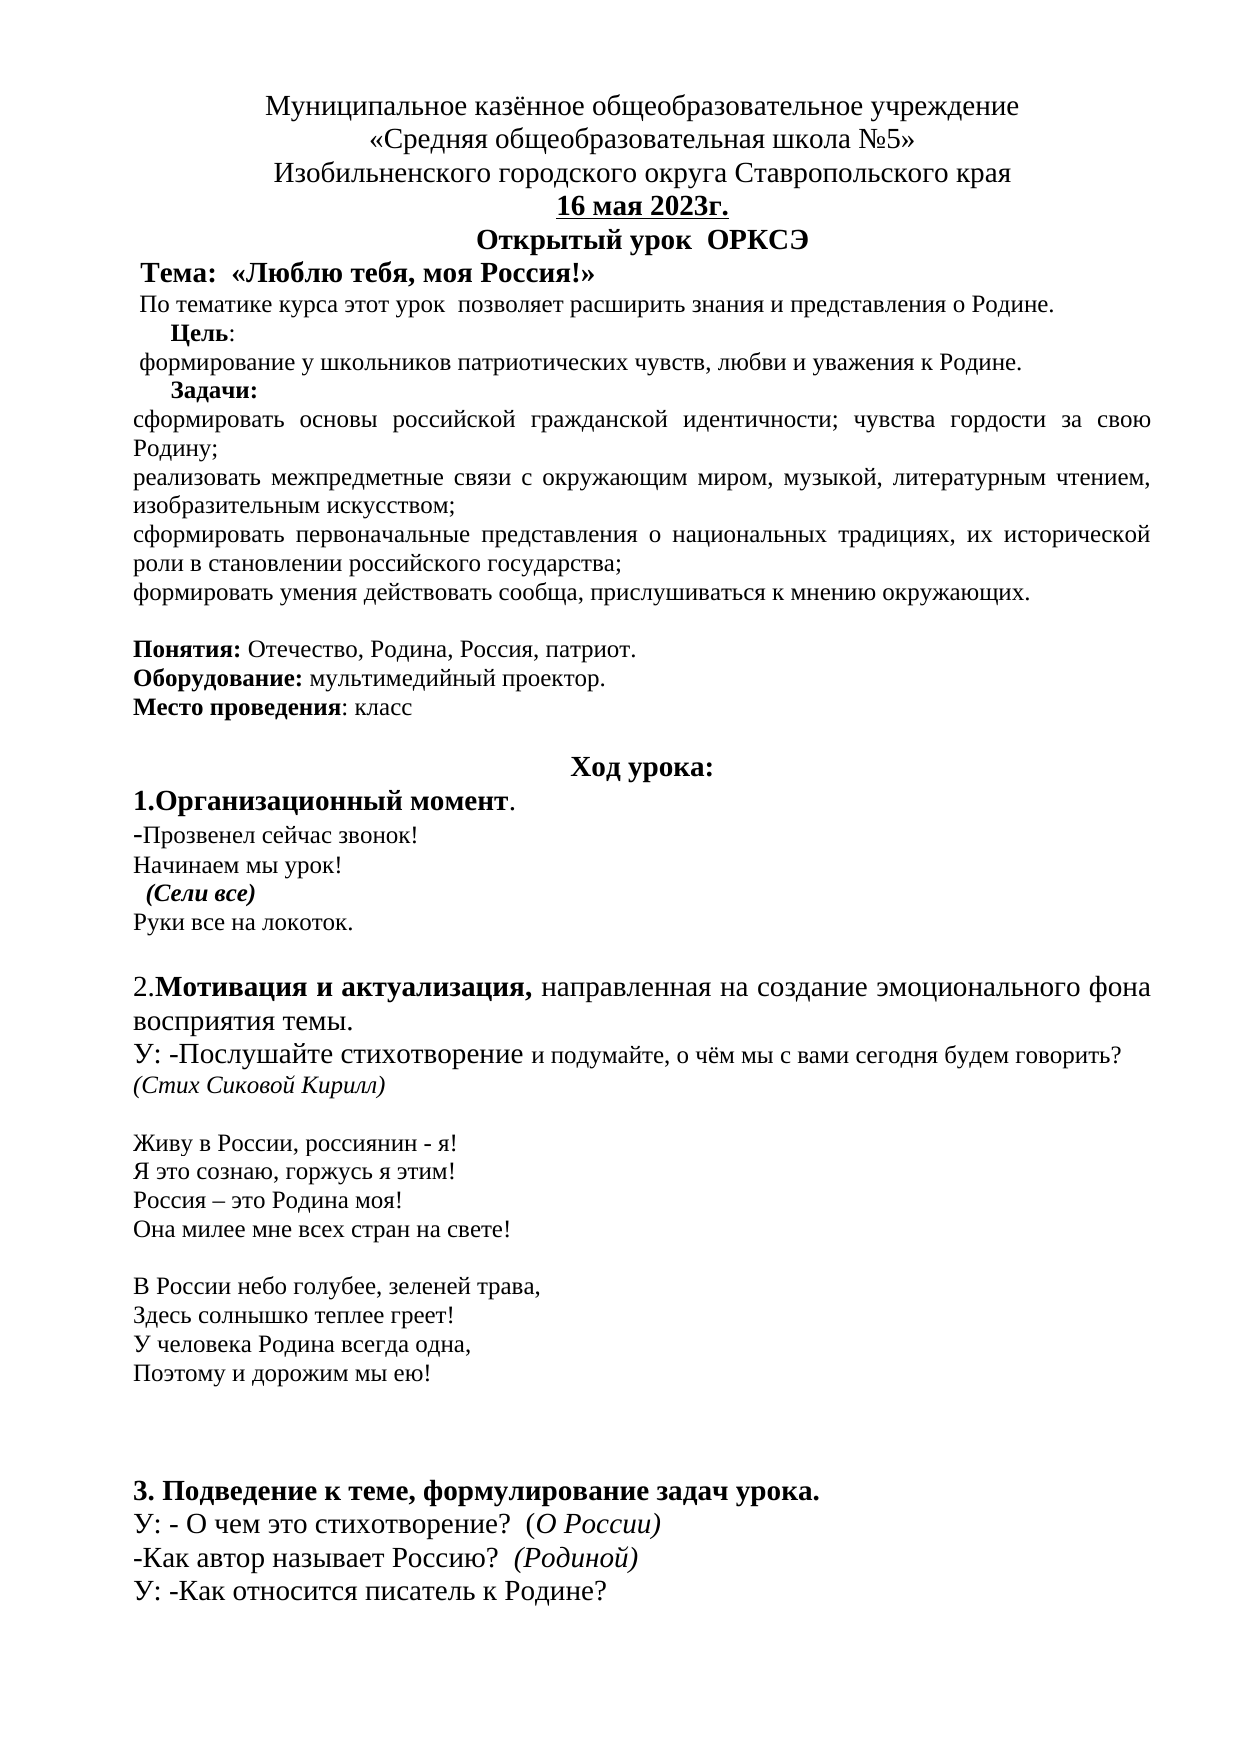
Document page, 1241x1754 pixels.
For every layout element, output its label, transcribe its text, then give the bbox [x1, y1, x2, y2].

text 1.Организационный момент. [133, 783, 1152, 816]
text Открытый урок ОРКСЭ [133, 222, 1152, 256]
text Изобильненского городского округа Ставропольского края [133, 155, 1152, 188]
text формирование у школьников патриотических чувств, любви и уважения к Родине. [133, 347, 1152, 375]
text 16 мая 2023г. [133, 188, 1152, 222]
text У: -Послушайте стихотворение и подумайте, о чём мы с вами сегодня будем говорить? (Стих Сиковой Кирилл) [133, 1037, 1152, 1099]
text -Как автор называет Россию? (Родиной) [133, 1540, 1152, 1573]
text сформировать первоначальные представления о национальных традициях, их исторической роли в становлении российского государства; [133, 519, 1152, 577]
text Живу в России, россиянин - я! Я это сознаю, горжусь я этим! Россия – это Родина моя! Она милее мне всех стран на свете! В России небо голубее, зеленей трава, Здесь солнышко теплее греет! У человека Родина всегда одна, Поэтому и дорожим мы ею! [133, 1128, 1152, 1386]
text «Средняя общеобразовательная школа №5» [133, 121, 1152, 155]
text У: -Как относится писатель к Родине? [133, 1573, 1152, 1607]
text 2.Мотивация и актуализация, направленная на создание эмоционального фона восприятия темы. [133, 969, 1152, 1037]
text формировать умения действовать сообща, прислушиваться к мнению окружающих. [133, 577, 1152, 605]
text 3. Подведение к теме, формулирование задач урока. [133, 1473, 1152, 1506]
text Понятия: Отечество, Родина, Россия, патриот. [133, 634, 1152, 663]
text Оборудование: мультимедийный проектор. [133, 663, 1152, 692]
text Руки все на локоток. [133, 907, 1152, 936]
text (Сели все) [133, 878, 1152, 907]
text Начинаем мы урок! [133, 850, 1152, 878]
text реализовать межпредметные связи с окружающим миром, музыкой, литературным чтением, изобразительным искусством; [133, 462, 1152, 519]
text Муниципальное казённое общеобразовательное учреждение [133, 88, 1152, 121]
text Место проведения: класс [133, 692, 1152, 720]
text -Прозвенел сейчас звонок! [133, 816, 1152, 850]
text Цель: [133, 318, 1152, 347]
text Тема: «Люблю тебя, моя Россия!» [133, 256, 1152, 289]
text сформировать основы российской гражданской идентичности; чувства гордости за свою Родину; [133, 404, 1152, 462]
text По тематике курса этот урок позволяет расширить знания и представления о Родине. [133, 289, 1152, 318]
text Ход урока: [133, 749, 1152, 783]
text У: - О чем это стихотворение? (О России) [133, 1506, 1152, 1540]
text Задачи: [133, 375, 1152, 404]
